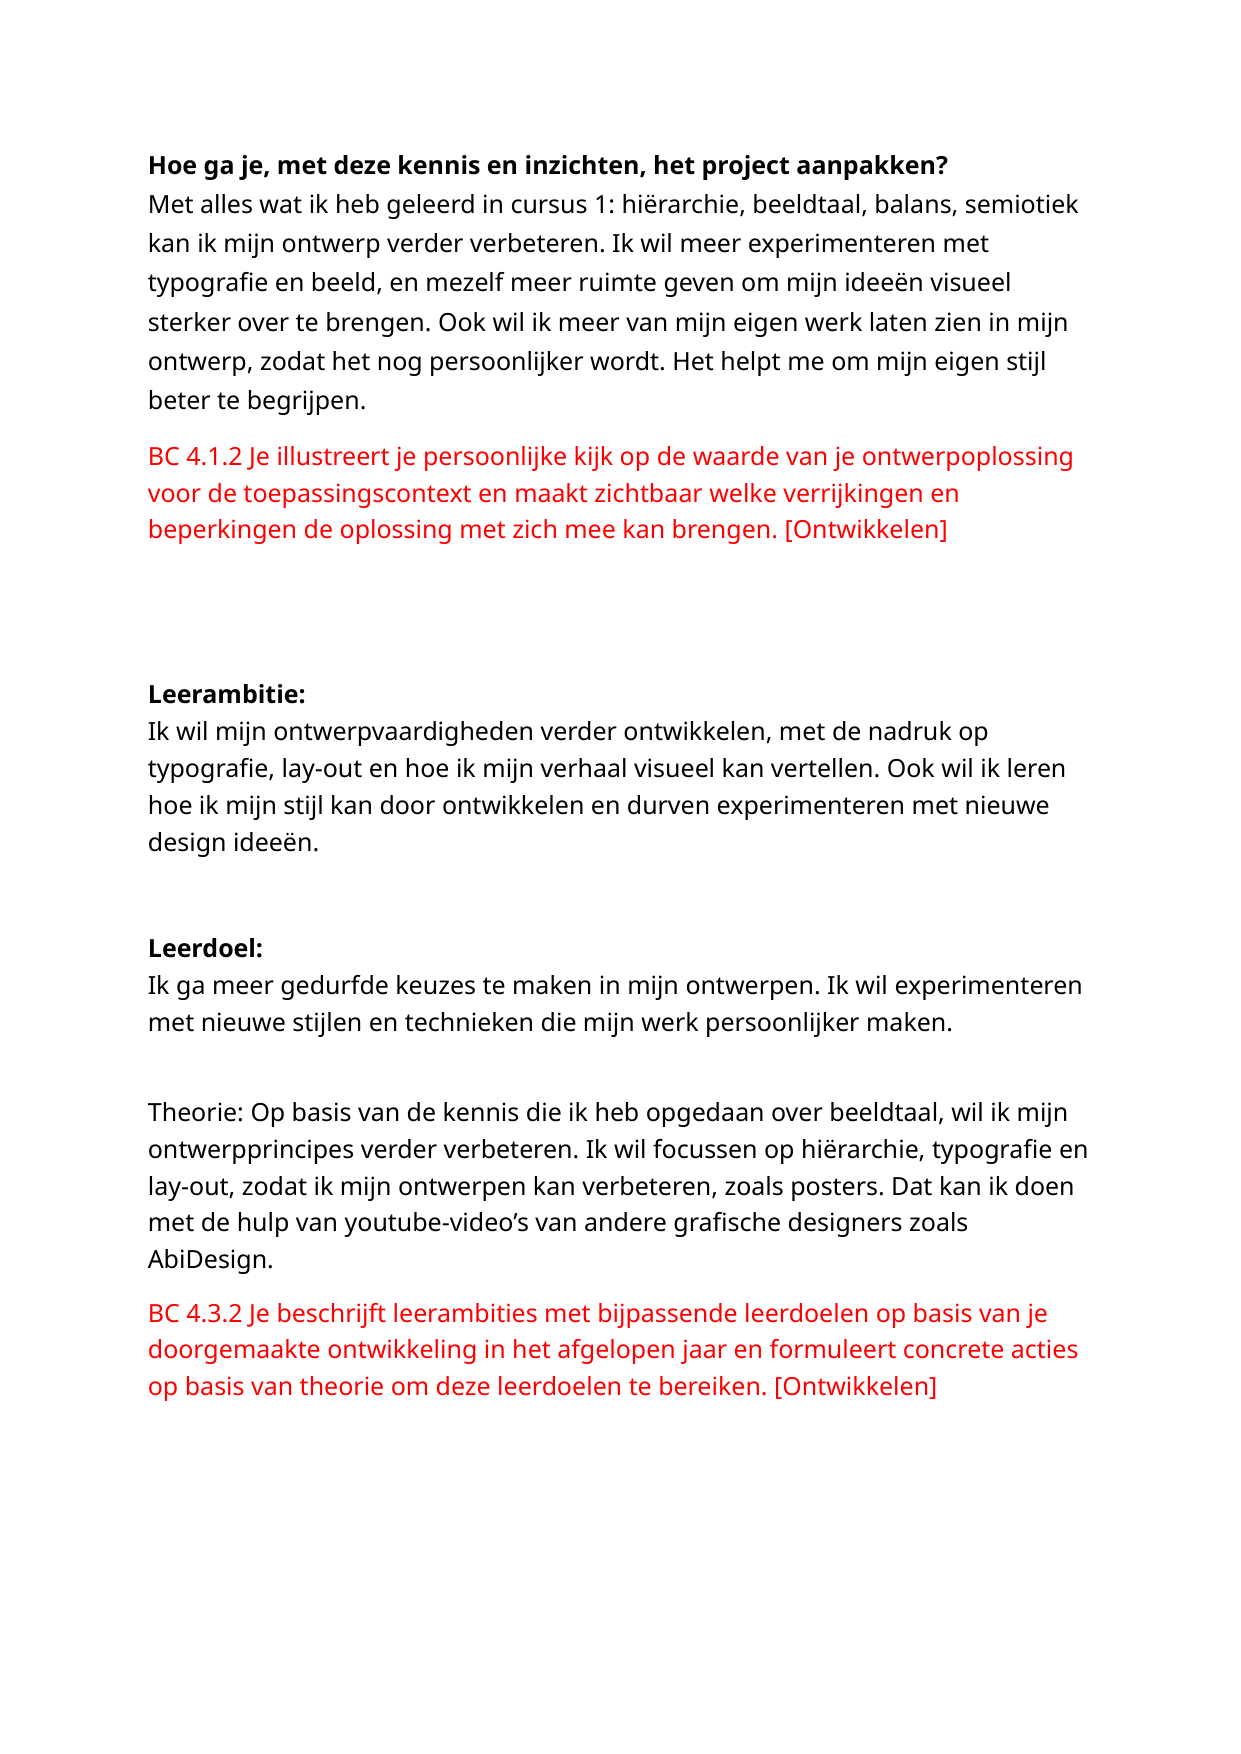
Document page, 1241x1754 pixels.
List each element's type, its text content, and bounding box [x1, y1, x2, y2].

text Hoe ga je, met deze kennis en inzichten, het project aanpakken? Met alles wat ik heb geleerd in cursus 1: hiërarchie, beeldtaal, balans, semiotiek kan ik mijn ontwerp verder verbeteren. Ik wil meer experimenteren met typografie en beeld, en mezelf meer ruimte geven om mijn ideeën visueel sterker over te brengen. Ook wil ik meer van mijn eigen werk laten zien in mijn ontwerp, zodat het nog persoonlijker wordt. Het helpt me om mijn eigen stijl beter te begrijpen. [148, 148, 1093, 417]
text BC 4.1.2 Je illustreert je persoonlijke kijk op de waarde van je ontwerpoplossing voor de toepassingscontext en maakt zichtbaar welke verrijkingen en beperkingen de oplossing met zich mee kan brengen. [Ontwikkelen] [148, 438, 1093, 546]
text Leerambitie: Ik wil mijn ontwerpvaardigheden verder ontwikkelen, met de nadruk op typografie, lay-out en hoe ik mijn verhaal visueel kan vertellen. Ook wil ik leren hoe ik mijn stijl kan door ontwikkelen en durven experimenteren met nieuwe design ideeën. [148, 677, 1093, 858]
text Leerdoel: Ik ga meer gedurfde keuzes te maken in mijn ontwerpen. Ik wil experimenteren met nieuwe stijlen en technieken die mijn werk persoonlijker maken. [148, 931, 1093, 1039]
text BC 4.3.2 Je beschrijft leerambities met bijpassende leerdoelen op basis van je doorgemaakte ontwikkeling in het afgelopen jaar en formuleert concrete acties op basis van theorie om deze leerdoelen te bereiken. [Ontwikkelen] [148, 1295, 1093, 1403]
text Theorie: Op basis van de kennis die ik heb opgedaan over beeldtaal, wil ik mijn ontwerpprincipes verder verbeteren. Ik wil focussen op hiërarchie, typografie en lay-out, zodat ik mijn ontwerpen kan verbeteren, zoals posters. Dat kan ik doen met de hulp van youtube-video’s van andere grafische designers zoals AbiDesign. [148, 1058, 1093, 1276]
